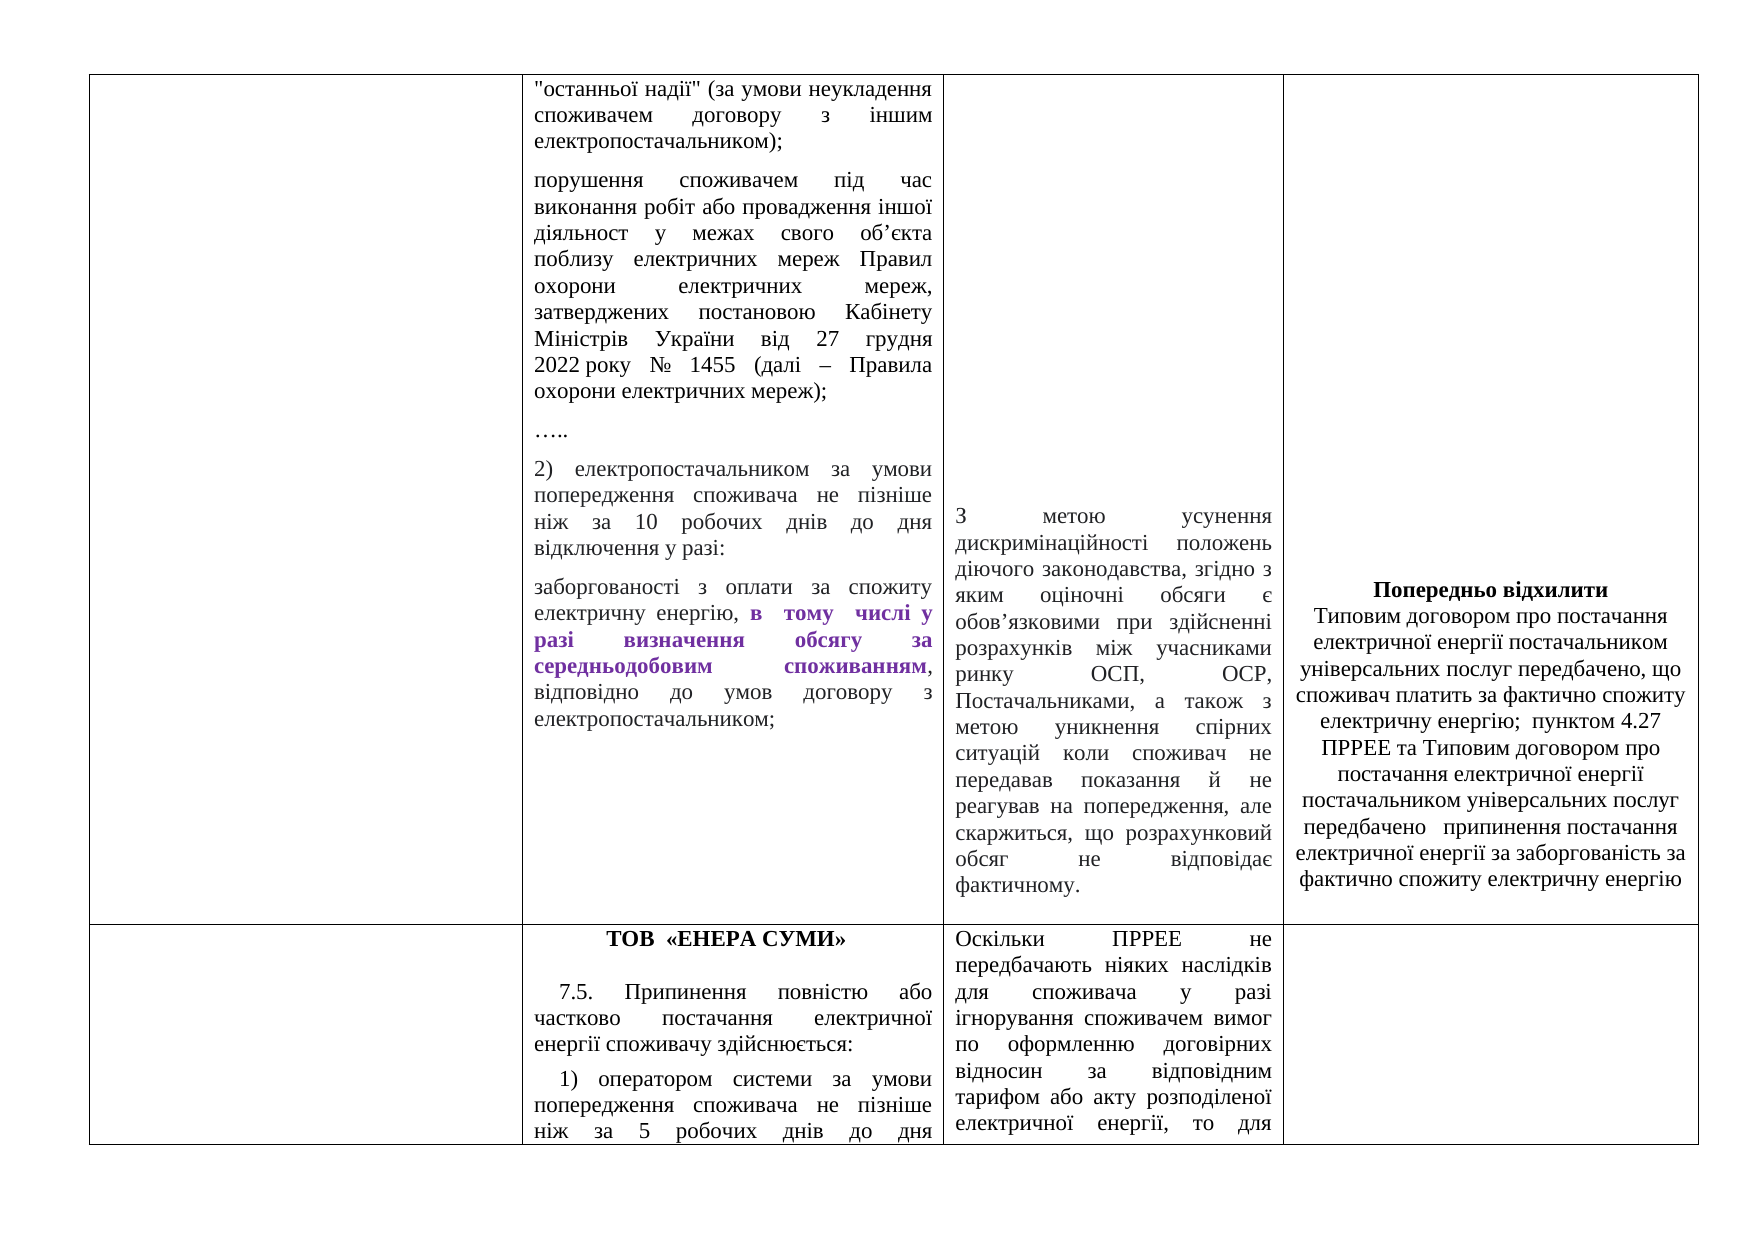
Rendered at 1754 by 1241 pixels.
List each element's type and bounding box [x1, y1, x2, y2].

table_cell [1284, 75, 1698, 924]
table_cell [523, 75, 943, 924]
table_cell [1284, 925, 1698, 1144]
table_cell [944, 925, 1283, 1144]
table_cell [944, 75, 1283, 924]
table_cell [90, 75, 522, 924]
table_cell [523, 925, 943, 1144]
table_cell [90, 925, 522, 1144]
